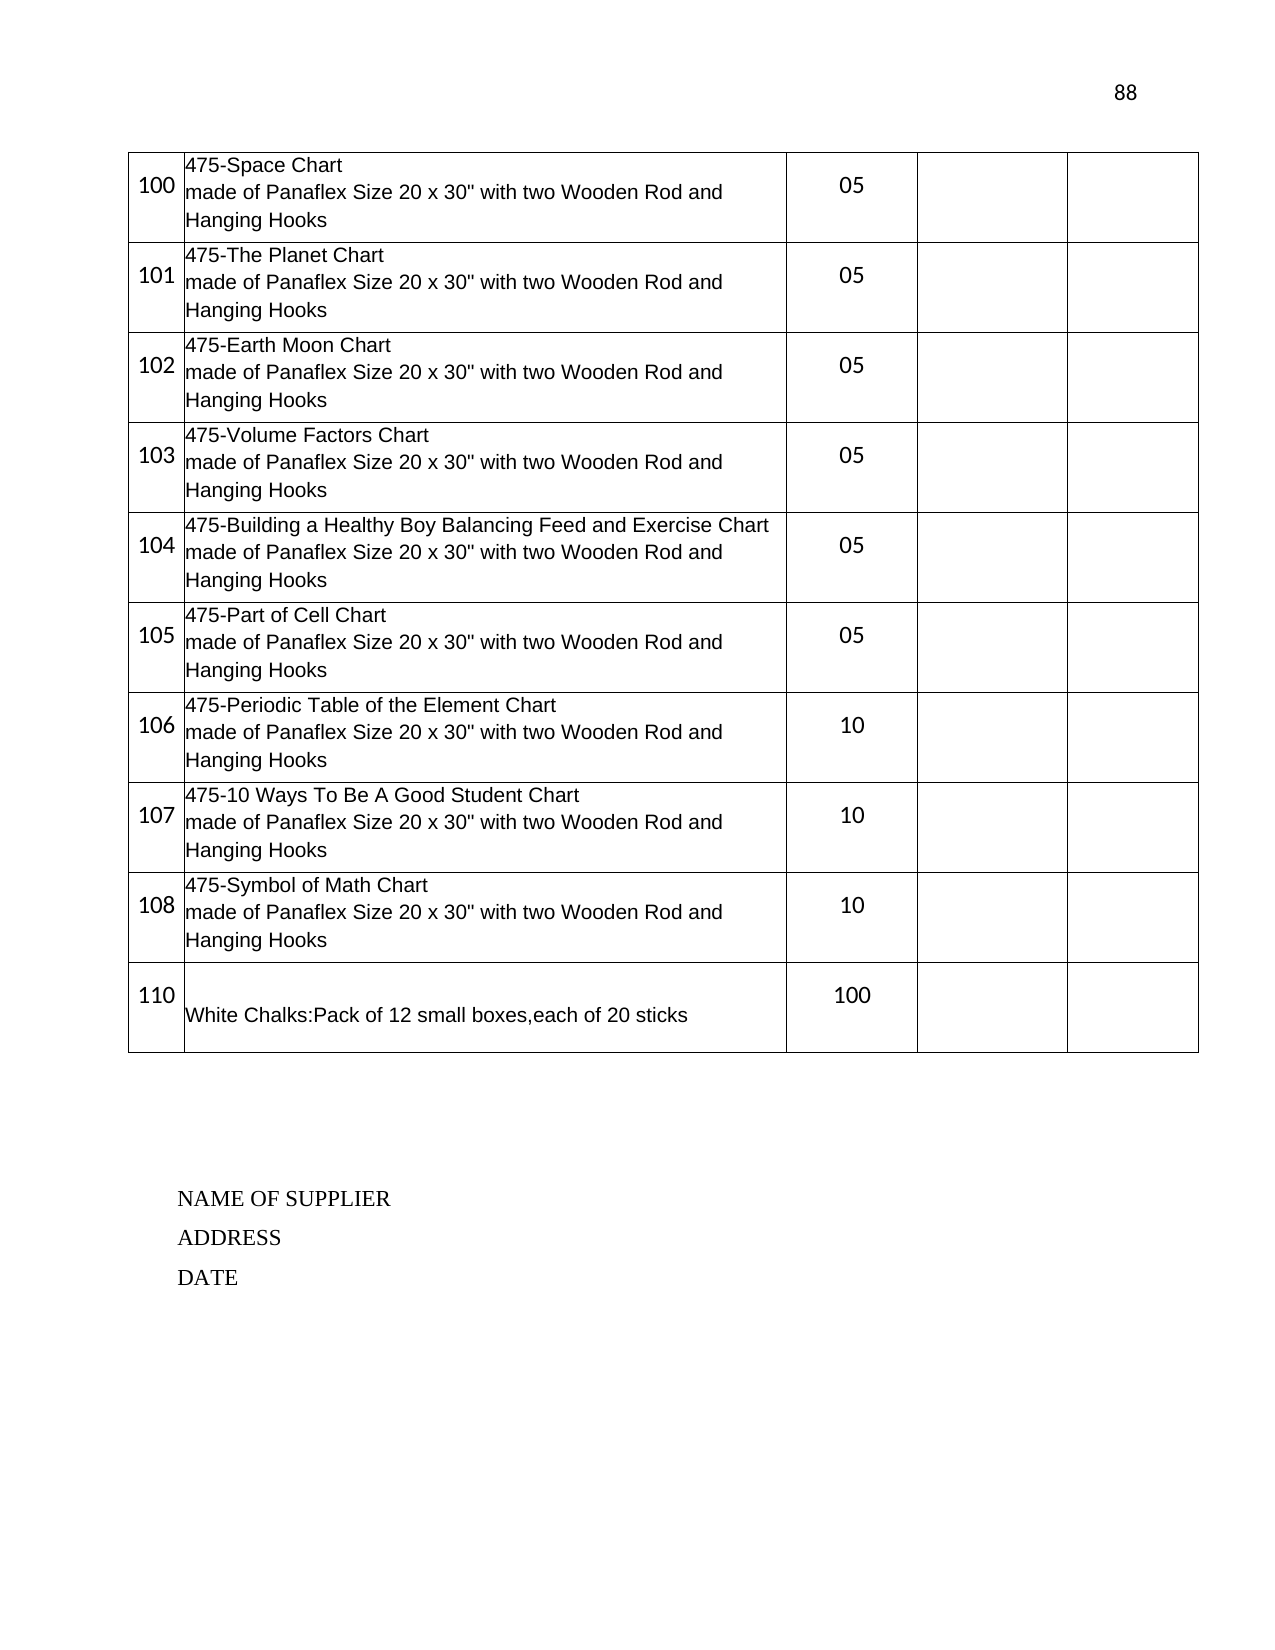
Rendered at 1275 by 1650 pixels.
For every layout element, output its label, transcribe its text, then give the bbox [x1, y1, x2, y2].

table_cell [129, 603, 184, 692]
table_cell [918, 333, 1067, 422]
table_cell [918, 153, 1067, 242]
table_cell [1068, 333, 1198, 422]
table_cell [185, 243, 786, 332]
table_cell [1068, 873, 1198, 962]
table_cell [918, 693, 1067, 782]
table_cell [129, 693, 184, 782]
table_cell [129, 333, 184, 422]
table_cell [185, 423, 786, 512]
text ADDRESS [177, 1224, 1128, 1251]
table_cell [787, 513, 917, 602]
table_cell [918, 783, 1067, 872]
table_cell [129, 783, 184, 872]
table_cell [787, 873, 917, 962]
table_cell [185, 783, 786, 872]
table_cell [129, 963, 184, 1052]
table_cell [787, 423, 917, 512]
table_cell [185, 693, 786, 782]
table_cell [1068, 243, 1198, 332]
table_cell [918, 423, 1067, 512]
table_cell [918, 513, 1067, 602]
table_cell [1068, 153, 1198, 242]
text DATE [177, 1264, 1128, 1290]
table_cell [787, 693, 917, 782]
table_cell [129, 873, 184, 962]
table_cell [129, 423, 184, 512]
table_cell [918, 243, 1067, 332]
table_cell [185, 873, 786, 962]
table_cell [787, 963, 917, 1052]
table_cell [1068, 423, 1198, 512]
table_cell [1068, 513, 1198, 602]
text NAME OF SUPPLIER [177, 1185, 1128, 1211]
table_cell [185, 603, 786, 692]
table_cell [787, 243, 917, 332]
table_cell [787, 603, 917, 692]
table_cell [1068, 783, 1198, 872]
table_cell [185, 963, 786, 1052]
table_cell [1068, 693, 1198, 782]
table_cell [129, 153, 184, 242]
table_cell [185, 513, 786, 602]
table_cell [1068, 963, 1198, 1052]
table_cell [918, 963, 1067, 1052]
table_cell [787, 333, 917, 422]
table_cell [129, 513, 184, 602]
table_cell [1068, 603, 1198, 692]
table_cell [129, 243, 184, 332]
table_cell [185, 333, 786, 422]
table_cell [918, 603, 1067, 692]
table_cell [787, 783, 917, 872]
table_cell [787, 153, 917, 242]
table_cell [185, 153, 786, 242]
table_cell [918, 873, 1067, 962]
